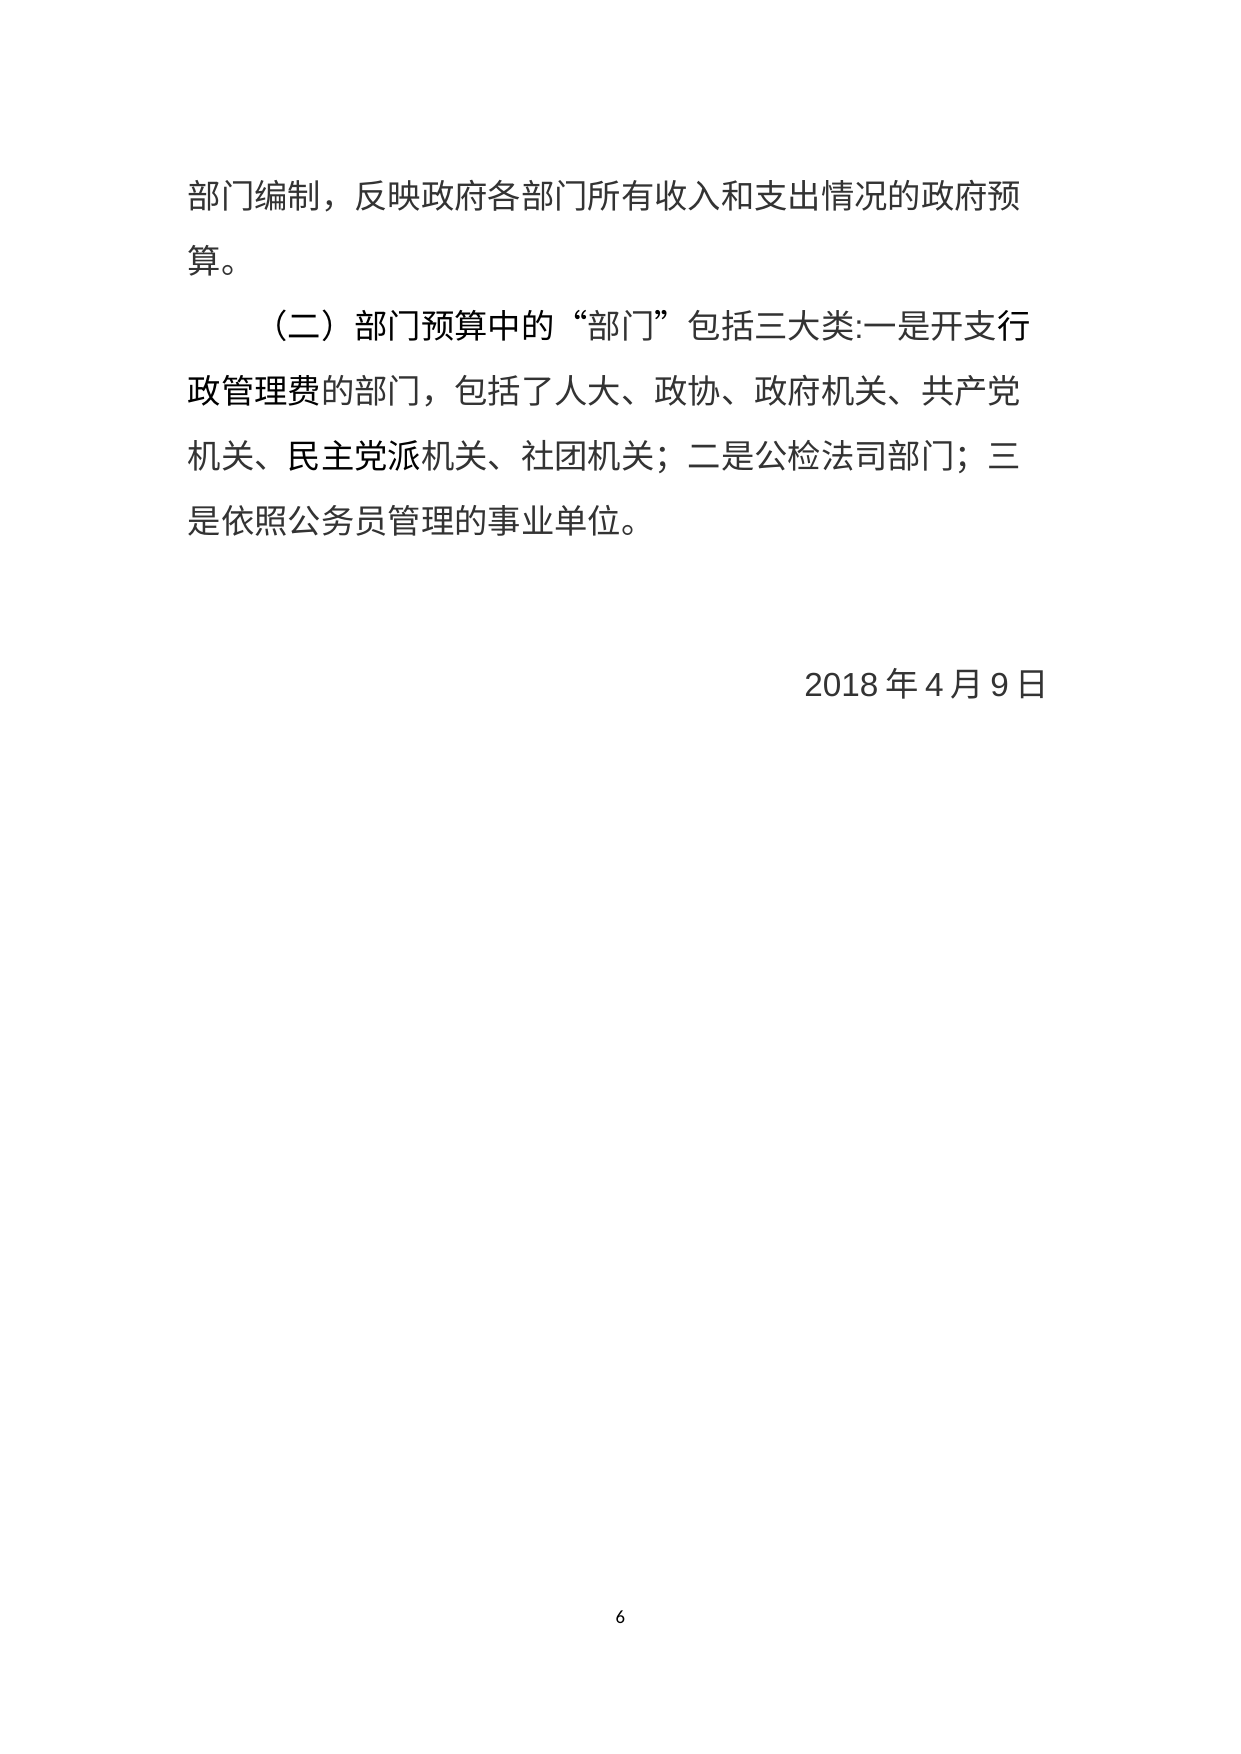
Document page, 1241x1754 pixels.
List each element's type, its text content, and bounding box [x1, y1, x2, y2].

text （二）部门预算中的“部门”包括三大类:一是开支行政管理费的部门，包括了人大、政协、政府机关、共产党机关、民主党派机关、社团机关；二是公检法司部门；三是依照公务员管理的事业单位。 [187, 292, 1053, 552]
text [187, 162, 1053, 292]
text 2018年4月9日 [187, 649, 1053, 714]
